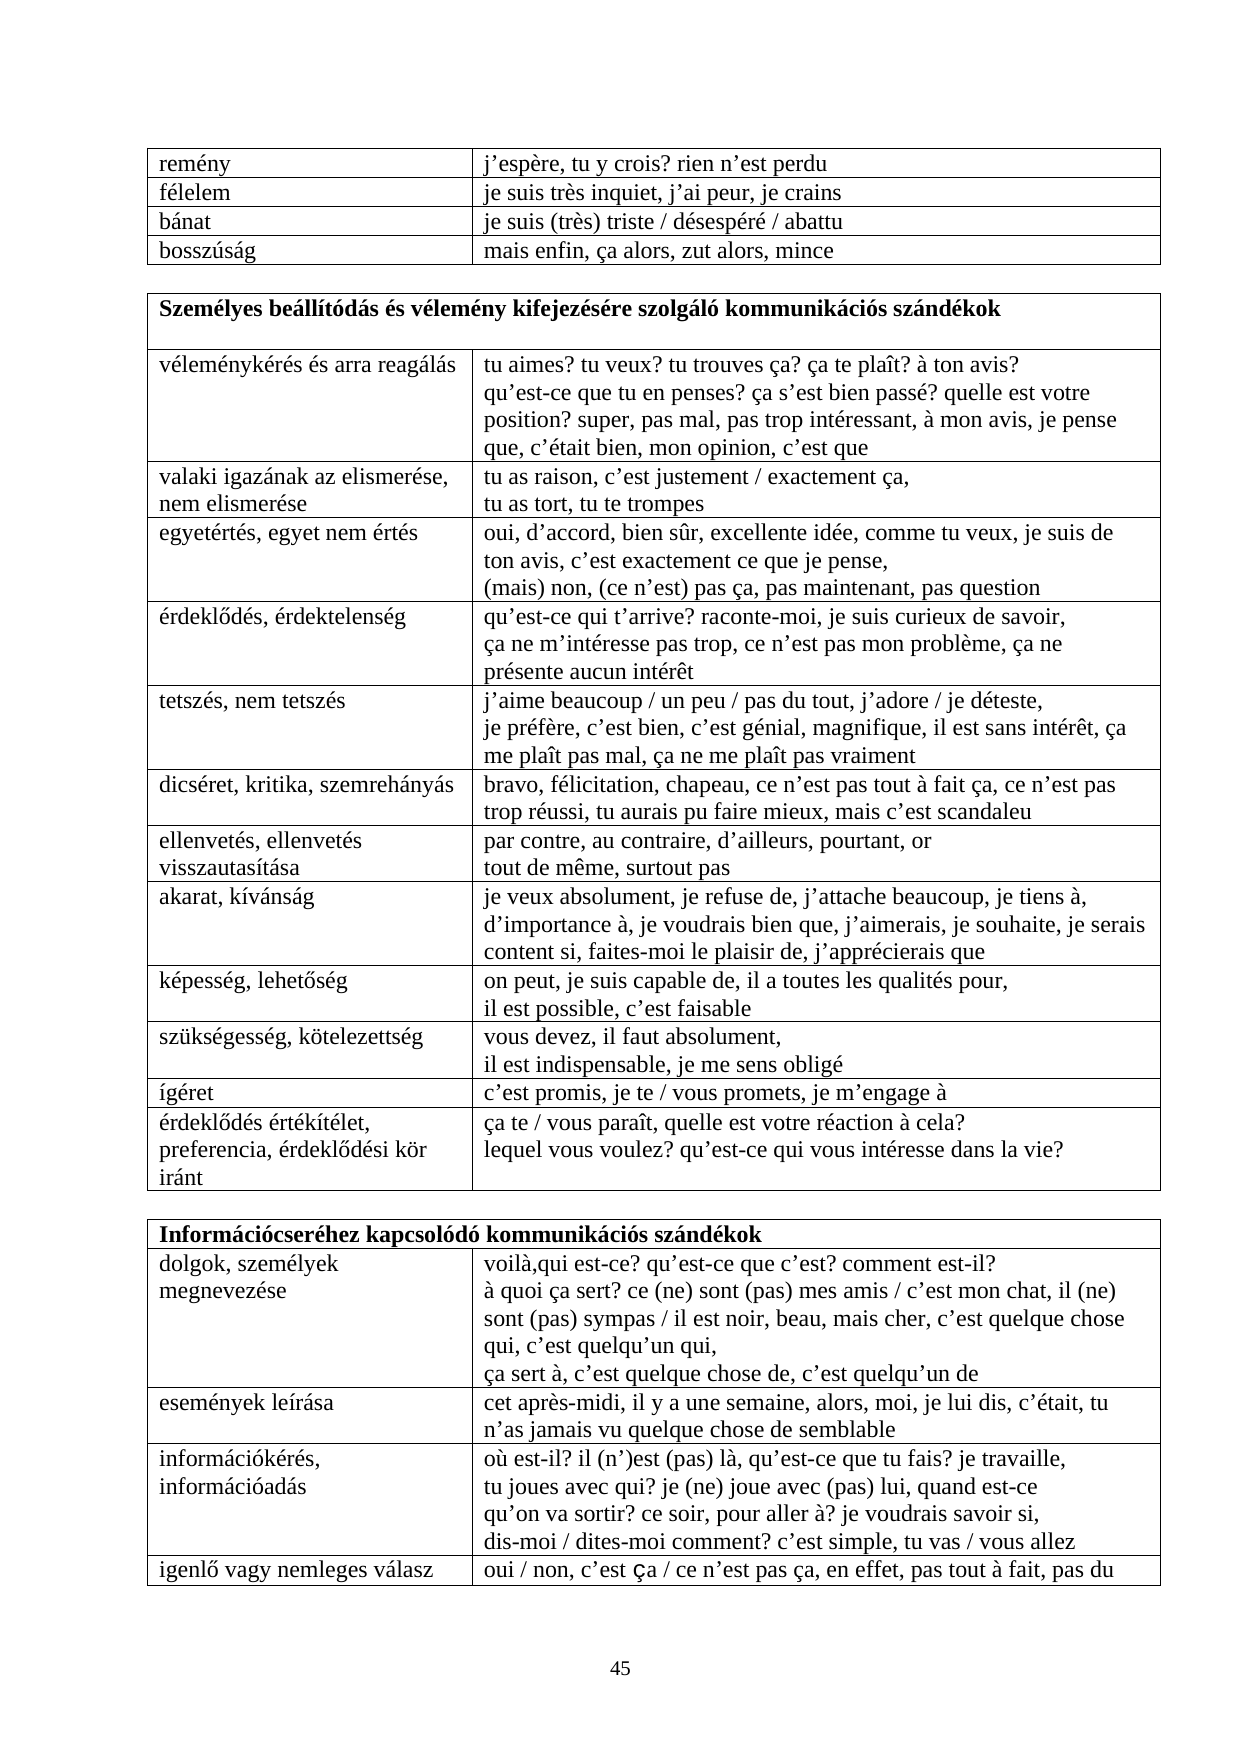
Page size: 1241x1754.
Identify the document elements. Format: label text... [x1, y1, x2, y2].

table_cell dolgok, személyek megnevezése [148, 1249, 472, 1387]
table_cell félelem [148, 178, 472, 206]
table_cell voilà,qui est-ce? qu’est-ce que c’est? comment est-il? à quoi ça sert? ce (ne) sont (pas) mes amis / c’est mon chat, il (ne) sont (pas) sympas / il est noir, beau, mais cher, c’est quelque chose qui, c’est quelqu’un qui, ça sert à, c’est quelque chose de, c’est quelqu’un de [473, 1249, 1160, 1387]
table_cell dicséret, kritika, szemrehányás [148, 770, 472, 825]
table_cell információkérés, információadás [148, 1444, 472, 1554]
table_cell j’aime beaucoup / un peu / pas du tout, j’adore / je déteste, je préfère, c’est bien, c’est génial, magnifique, il est sans intérêt, ça me plaît pas mal, ça ne me plaît pas vraiment [473, 686, 1160, 768]
table_cell egyetértés, egyet nem értés [148, 518, 472, 601]
table_cell ellenvetés, ellenvetés visszautasítása [148, 826, 472, 881]
table_cell tetszés, nem tetszés [148, 686, 472, 768]
table_cell szükségesség, kötelezettség [148, 1022, 472, 1077]
table_cell bánat [148, 207, 472, 235]
table_cell véleménykérés és arra reagálás [148, 350, 472, 461]
table_cell akarat, kívánság [148, 882, 472, 965]
table_cell qu’est-ce qui t’arrive? raconte-moi, je suis curieux de savoir, ça ne m’intéresse pas trop, ce n’est pas mon problème, ça ne présente aucun intérêt [473, 602, 1160, 685]
table_cell bravo, félicitation, chapeau, ce n’est pas tout à fait ça, ce n’est pas trop réussi, tu aurais pu faire mieux, mais c’est scandaleu [473, 770, 1160, 825]
table_cell par contre, au contraire, d’ailleurs, pourtant, or tout de même, surtout pas [473, 826, 1160, 881]
table_cell vous devez, il faut absolument, il est indispensable, je me sens obligé [473, 1022, 1160, 1077]
table_cell tu as raison, c’est justement / exactement ça, tu as tort, tu te trompes [473, 462, 1160, 517]
table_cell oui, d’accord, bien sûr, excellente idée, comme tu veux, je suis de ton avis, c’est exactement ce que je pense, (mais) non, (ce n’est) pas ça, pas maintenant, pas question [473, 518, 1160, 601]
table_cell remény [148, 149, 472, 177]
table_cell képesség, lehetőség [148, 966, 472, 1021]
table_cell mais enfin, ça alors, zut alors, mince [473, 236, 1160, 264]
table_header Információcseréhez kapcsolódó kommunikációs szándékok [148, 1220, 1160, 1248]
table_cell je suis très inquiet, j’ai peur, je crains [473, 178, 1160, 206]
table_cell események leírása [148, 1388, 472, 1443]
table_cell où est-il? il (n’)est (pas) là, qu’est-ce que tu fais? je travaille, tu joues avec qui? je (ne) joue avec (pas) lui, quand est-ce qu’on va sortir? ce soir, pour aller à? je voudrais savoir si, dis-moi / dites-moi comment? c’est simple, tu vas / vous allez [473, 1444, 1160, 1554]
table_cell c’est promis, je te / vous promets, je m’engage à [473, 1079, 1160, 1107]
table_cell je veux absolument, je refuse de, j’attache beaucoup, je tiens à, d’importance à, je voudrais bien que, j’aimerais, je souhaite, je serais content si, faites-moi le plaisir de, j’apprécierais que [473, 882, 1160, 965]
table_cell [473, 1556, 1160, 1585]
table_cell bosszúság [148, 236, 472, 264]
table_cell je suis (très) triste / désespéré / abattu [473, 207, 1160, 235]
table_cell cet après-midi, il y a une semaine, alors, moi, je lui dis, c’était, tu n’as jamais vu quelque chose de semblable [473, 1388, 1160, 1443]
table_cell j’espère, tu y crois? rien n’est perdu [473, 149, 1160, 177]
table_cell tu aimes? tu veux? tu trouves ça? ça te plaît? à ton avis? qu’est-ce que tu en penses? ça s’est bien passé? quelle est votre position? super, pas mal, pas trop intéressant, à mon avis, je pense que, c’était bien, mon opinion, c’est que [473, 350, 1160, 461]
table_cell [148, 1556, 472, 1585]
table_cell on peut, je suis capable de, il a toutes les qualités pour, il est possible, c’est faisable [473, 966, 1160, 1021]
table_cell érdeklődés értékítélet, preferencia, érdeklődési kör iránt [148, 1108, 472, 1190]
table_cell érdeklődés, érdektelenség [148, 602, 472, 685]
table_header Személyes beállítódás és vélemény kifejezésére szolgáló kommunikációs szándékok [148, 294, 1160, 349]
table_cell valaki igazának az elismerése, nem elismerése [148, 462, 472, 517]
table_cell ça te / vous paraît, quelle est votre réaction à cela? lequel vous voulez? qu’est-ce qui vous intéresse dans la vie? [473, 1108, 1160, 1190]
table_cell ígéret [148, 1079, 472, 1107]
